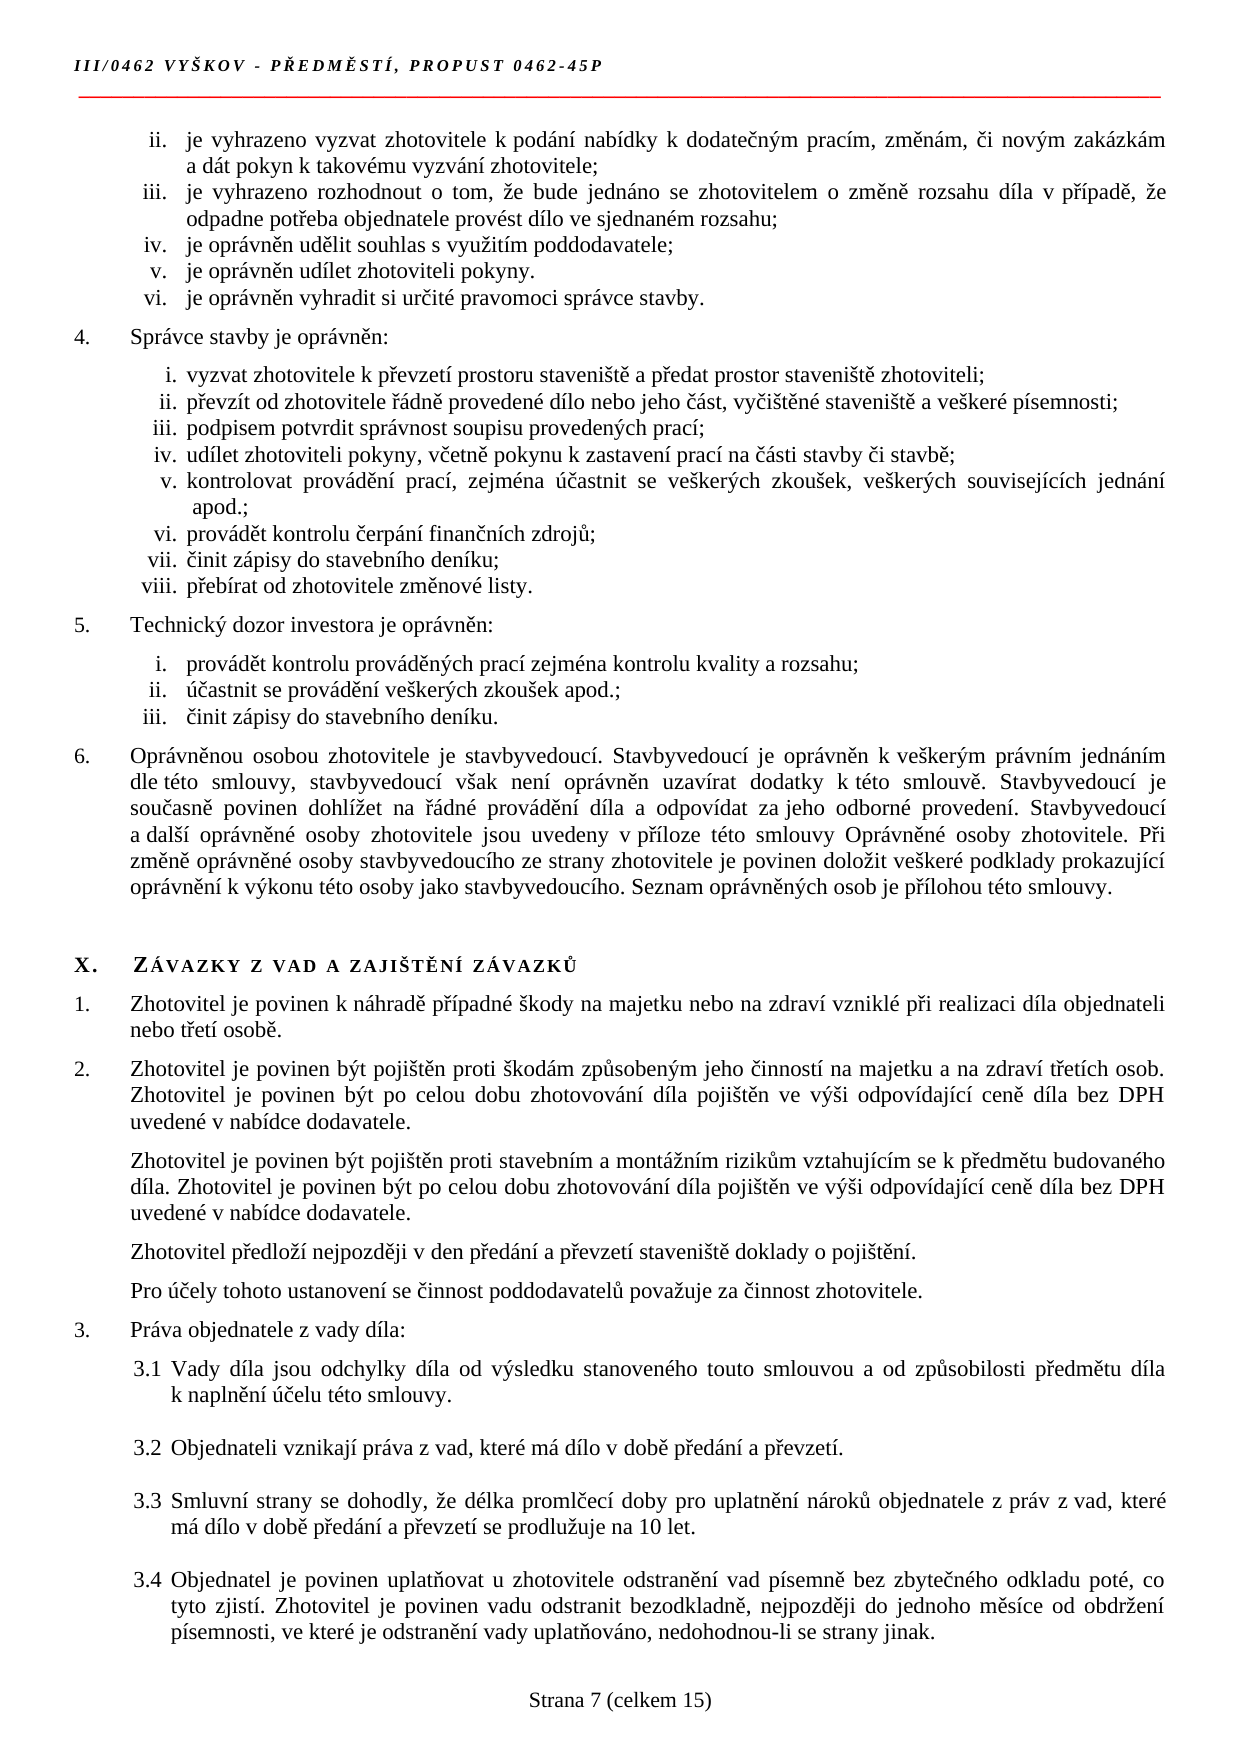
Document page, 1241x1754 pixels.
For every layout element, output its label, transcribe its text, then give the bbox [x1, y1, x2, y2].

list je vyhrazeno rozhodnout o tom, že bude jednáno se zhotovitelem o změně rozsahu díla v případě, že odpadne potřeba objednatele provést dílo ve sjednaném rozsahu; [167, 178, 1166, 231]
list Závazky z vad a zajištění závazků [74, 951, 1166, 977]
list Oprávněnou osobou zhotovitele je stavbyvedoucí. Stavbyvedoucí je oprávněn k veškerým právním jednáním dle této smlouvy, stavbyvedoucí však není oprávněn uzavírat dodatky k této smlouvě. Stavbyvedoucí je současně povinen dohlížet na řádné provádění díla a odpovídat za jeho odborné provedení. Stavbyvedoucí a další oprávněné osoby zhotovitele jsou uvedeny v příloze této smlouvy Oprávněné osoby zhotovitele. Při změně oprávněné osoby stavbyvedoucího ze strany zhotovitele je povinen doložit veškeré podklady prokazující oprávnění k výkonu této osoby jako stavbyvedoucího. Seznam oprávněných osob je přílohou této smlouvy. [74, 742, 1166, 900]
text Pro účely tohoto ustanovení se činnost poddodavatelů považuje za činnost zhotovitele. [130, 1277, 1166, 1303]
list je vyhrazeno vyzvat zhotovitele k podání nabídky k dodatečným pracím, změnám, či novým zakázkám a dát pokyn k takovému vyzvání zhotovitele; [167, 126, 1166, 178]
list provádět kontrolu čerpání finančních zdrojů; [177, 520, 1166, 546]
list provádět kontrolu prováděných prací zejména kontrolu kvality a rozsahu; [167, 650, 1166, 676]
list Zhotovitel je povinen být pojištěn proti škodám způsobeným jeho činností na majetku a na zdraví třetích osob. Zhotovitel je povinen být po celou dobu zhotovování díla pojištěn ve výši odpovídající ceně díla bez DPH uvedené v nabídce dodavatele. [74, 1055, 1166, 1134]
list je oprávněn udílet zhotoviteli pokyny. [167, 257, 1166, 284]
list Objednateli vznikají práva z vad, které má dílo v době předání a převzetí. [133, 1434, 1166, 1460]
list Vady díla jsou odchylky díla od výsledku stanoveného touto smlouvou a od způsobilosti předmětu díla k naplnění účelu této smlouvy. [133, 1355, 1166, 1408]
list udílet zhotoviteli pokyny, včetně pokynu k zastavení prací na části stavby či stavbě; [177, 441, 1166, 467]
text Zhotovitel předloží nejpozději v den předání a převzetí staveniště doklady o pojištění. [130, 1238, 1166, 1265]
list Správce stavby je oprávněn: [74, 323, 1166, 349]
list činit zápisy do stavebního deníku. [167, 703, 1166, 729]
list převzít od zhotovitele řádně provedené dílo nebo jeho část, vyčištěné staveniště a veškeré písemnosti; [177, 388, 1166, 414]
list vyzvat zhotovitele k převzetí prostoru staveniště a předat prostor staveniště zhotoviteli; [177, 362, 1166, 388]
list kontrolovat provádění prací, zejména účastnit se veškerých zkoušek, veškerých souvisejících jednání apod.; [177, 467, 1166, 520]
list Smluvní strany se dohodly, že délka promlčecí doby pro uplatnění nároků objednatele z práv z vad, které má dílo v době předání a převzetí se prodlužuje na 10 let. [133, 1487, 1166, 1539]
list účastnit se provádění veškerých zkoušek apod.; [167, 676, 1166, 703]
list je oprávněn udělit souhlas s využitím poddodavatele; [167, 231, 1166, 257]
list Objednatel je povinen uplatňovat u zhotovitele odstranění vad písemně bez zbytečného odkladu poté, co tyto zjistí. Zhotovitel je povinen vadu odstranit bezodkladně, nejpozději do jednoho měsíce od obdržení písemnosti, ve které je odstranění vady uplatňováno, nedohodnou-li se strany jinak. [133, 1566, 1166, 1645]
list činit zápisy do stavebního deníku; [177, 546, 1166, 572]
list Práva objednatele z vady díla: [74, 1316, 1166, 1342]
list přebírat od zhotovitele změnové listy. [177, 572, 1166, 599]
list Technický dozor investora je oprávněn: [74, 611, 1166, 638]
list je oprávněn vyhradit si určité pravomoci správce stavby. [167, 284, 1166, 310]
list Zhotovitel je povinen k náhradě případné škody na majetku nebo na zdraví vzniklé při realizaci díla objednateli nebo třetí osobě. [74, 990, 1166, 1043]
text Zhotovitel je povinen být pojištěn proti stavebním a montážním rizikům vztahujícím se k předmětu budovaného díla. Zhotovitel je povinen být po celou dobu zhotovování díla pojištěn ve výši odpovídající ceně díla bez DPH uvedené v nabídce dodavatele. [130, 1147, 1166, 1226]
list podpisem potvrdit správnost soupisu provedených prací; [177, 414, 1166, 441]
